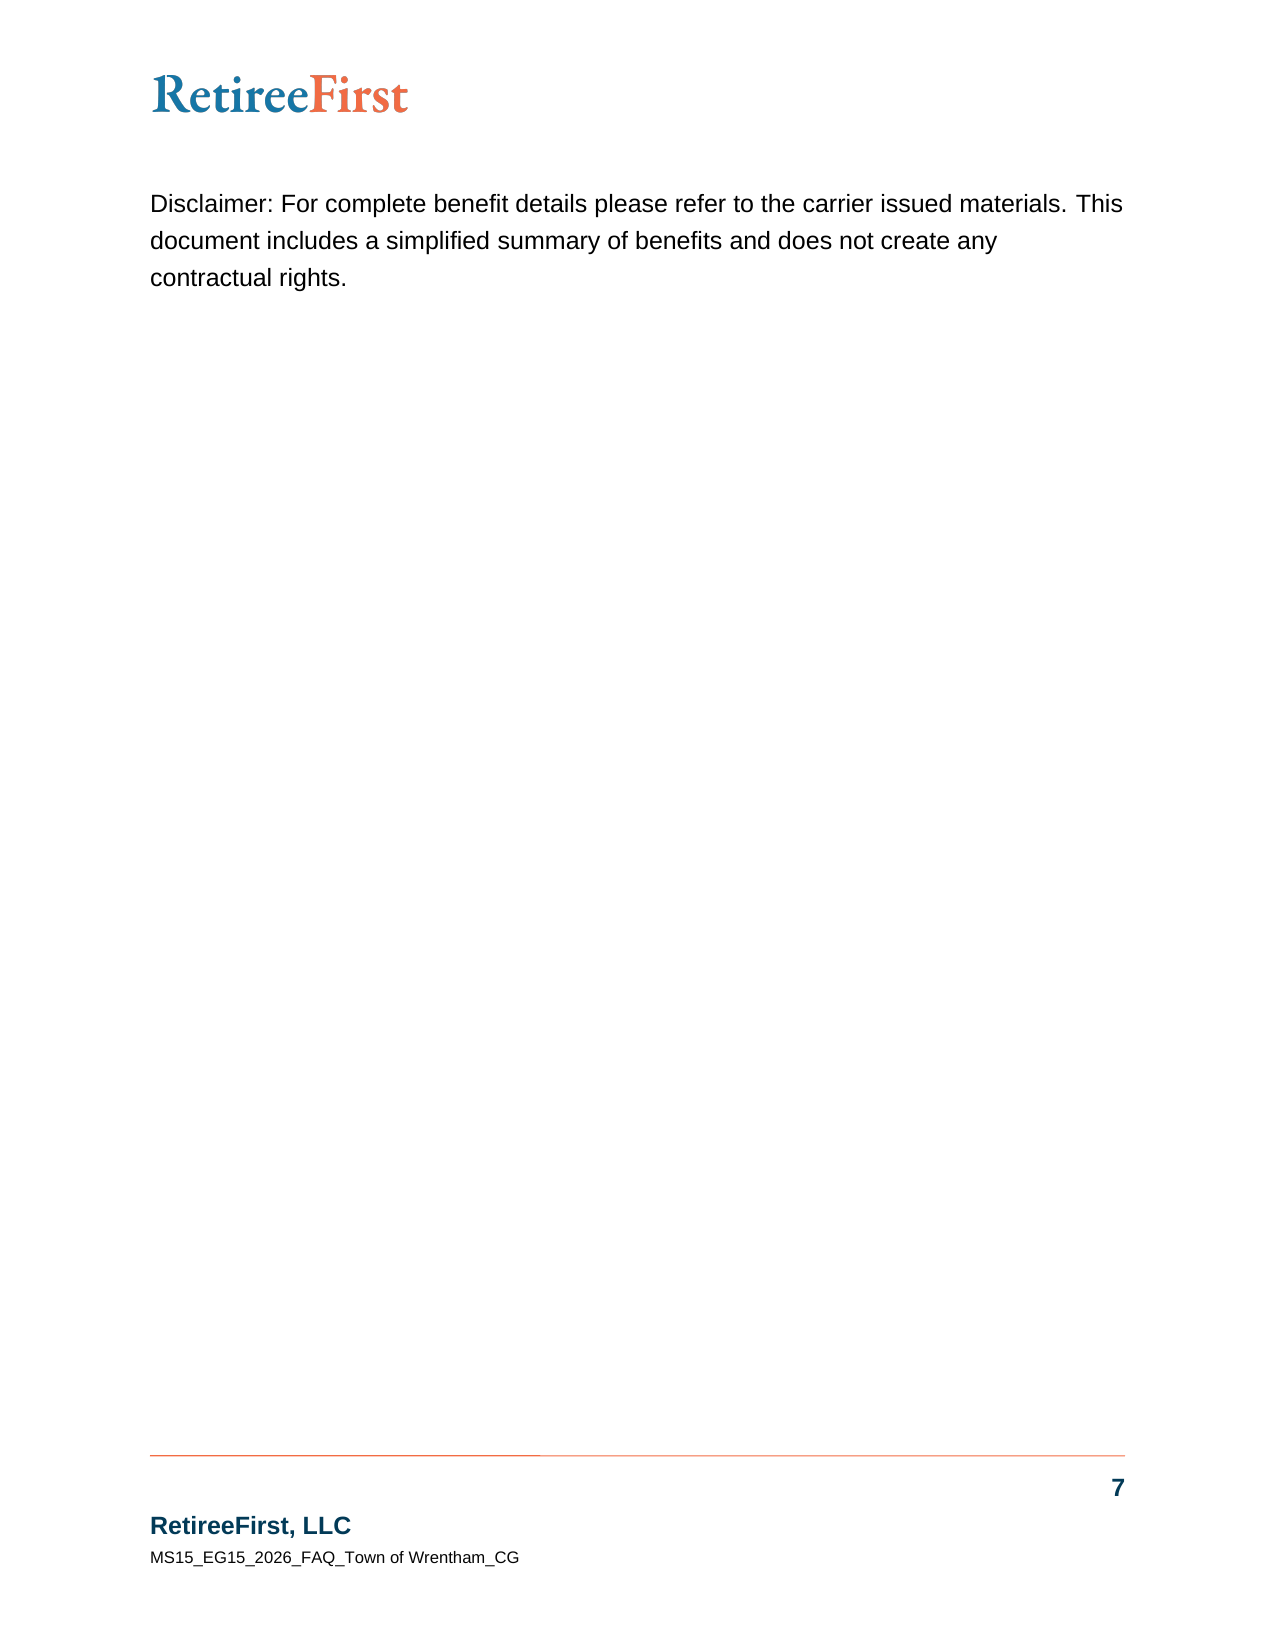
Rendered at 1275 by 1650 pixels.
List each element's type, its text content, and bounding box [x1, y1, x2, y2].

picture [150, 75, 409, 113]
text Disclaimer: For complete benefit details please refer to the carrier issued materials. This document includes a simplified summary of benefits and does not create any contractual rights. [150, 189, 1125, 292]
